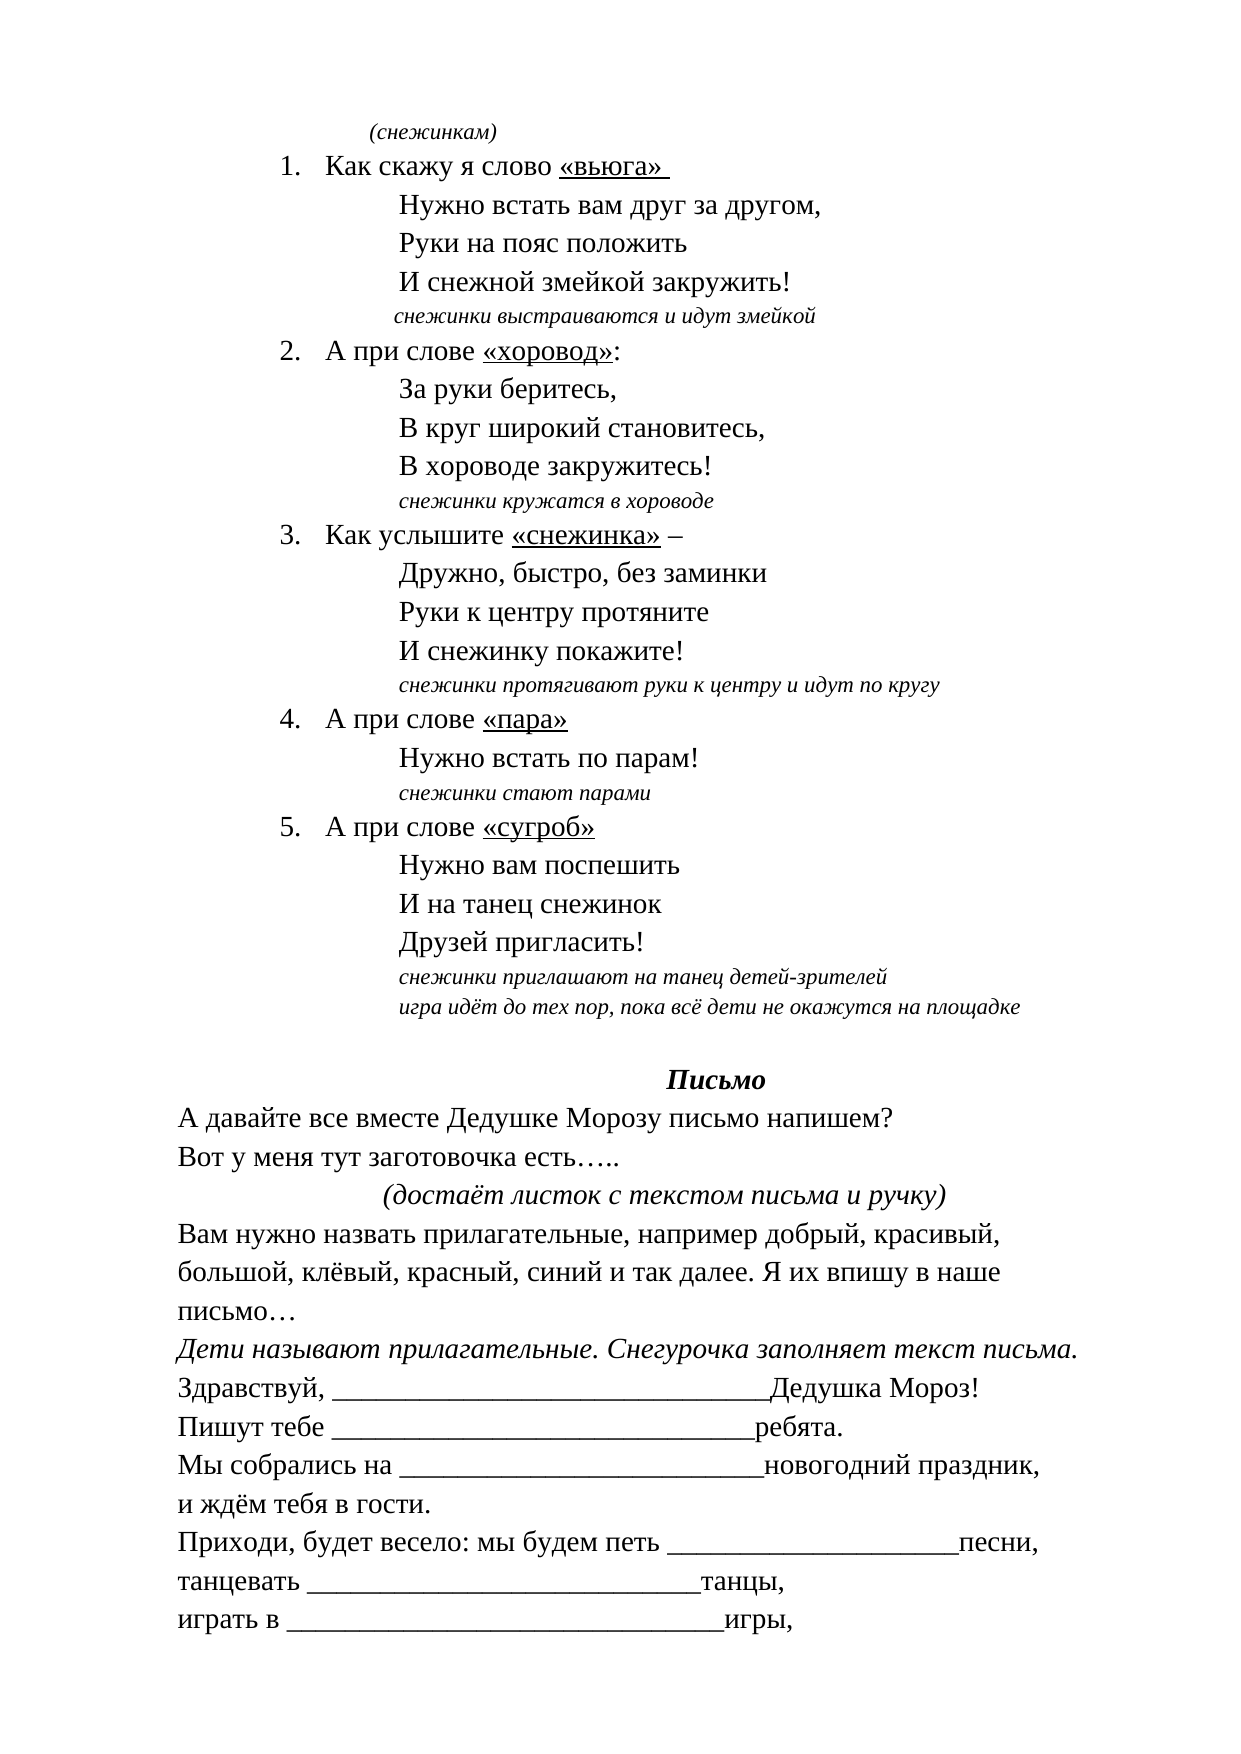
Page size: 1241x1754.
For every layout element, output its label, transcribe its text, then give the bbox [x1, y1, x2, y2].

text (достаёт листок с текстом письма и ручку) [177, 1177, 1152, 1211]
text Приходи, будет весело: мы будем петь ____________________песни, [177, 1524, 1152, 1558]
text Дружно, быстро, без заминки [177, 556, 1152, 589]
text Нужно встать вам друг за другом, [177, 187, 1152, 220]
text и ждём тебя в гости. [177, 1486, 1152, 1519]
text И снежинку покажите! [177, 633, 1152, 666]
text большой, клёвый, красный, синий и так далее. Я их впишу в наше [177, 1254, 1152, 1288]
text Мы собрались на _________________________новогодний праздник, [177, 1447, 1152, 1481]
text И снежной змейкой закружить! [177, 264, 1152, 297]
text Руки к центру протяните [177, 594, 1152, 628]
text игра идёт до тех пор, пока всё дети не окажутся на площадке [354, 993, 1152, 1019]
text За руки беритесь, [177, 371, 1152, 405]
text Друзей пригласить! [354, 924, 1152, 958]
list Как скажу я слово «вьюга» [177, 148, 1152, 182]
text играть в ______________________________игры, [177, 1601, 1152, 1635]
list А при слове «хоровод»: [177, 333, 1152, 366]
text Нужно вам поспешить [354, 847, 1152, 881]
text письмо… [177, 1293, 1152, 1327]
text снежинки выстраиваются и идут змейкой [177, 302, 1152, 329]
text Дети называют прилагательные. Снегурочка заполняет текст письма. [177, 1332, 1152, 1365]
list А при слове «сугроб» [177, 809, 1152, 842]
text снежинки протягивают руки к центру и идут по кругу [177, 671, 1152, 698]
text снежинки стают парами [354, 778, 1152, 805]
text Вам нужно назвать прилагательные, например добрый, красивый, [177, 1216, 1152, 1249]
text И на танец снежинок [354, 886, 1152, 919]
text снежинки кружатся в хороводе [177, 487, 1152, 513]
text снежинки приглашают на танец детей-зрителей [354, 963, 1152, 989]
text В круг широкий становитесь, [177, 410, 1152, 443]
text А давайте все вместе Дедушке Морозу письмо напишем? [177, 1100, 1152, 1134]
list А при слове «пара» [177, 701, 1152, 735]
text (снежинкам) [177, 118, 1152, 144]
text Руки на пояс положить [177, 225, 1152, 259]
text Здравствуй, ______________________________Дедушка Мороз! [177, 1370, 1152, 1404]
text Нужно встать по парам! [354, 740, 1152, 773]
text В хороводе закружитесь! [177, 448, 1152, 482]
text Вот у меня тут заготовочка есть….. [177, 1139, 1152, 1172]
text Письмо [177, 1062, 1152, 1095]
text танцевать ___________________________танцы, [177, 1563, 1152, 1596]
list Как услышите «снежинка» – [177, 517, 1152, 551]
text Пишут тебе _____________________________ребята. [177, 1409, 1152, 1442]
